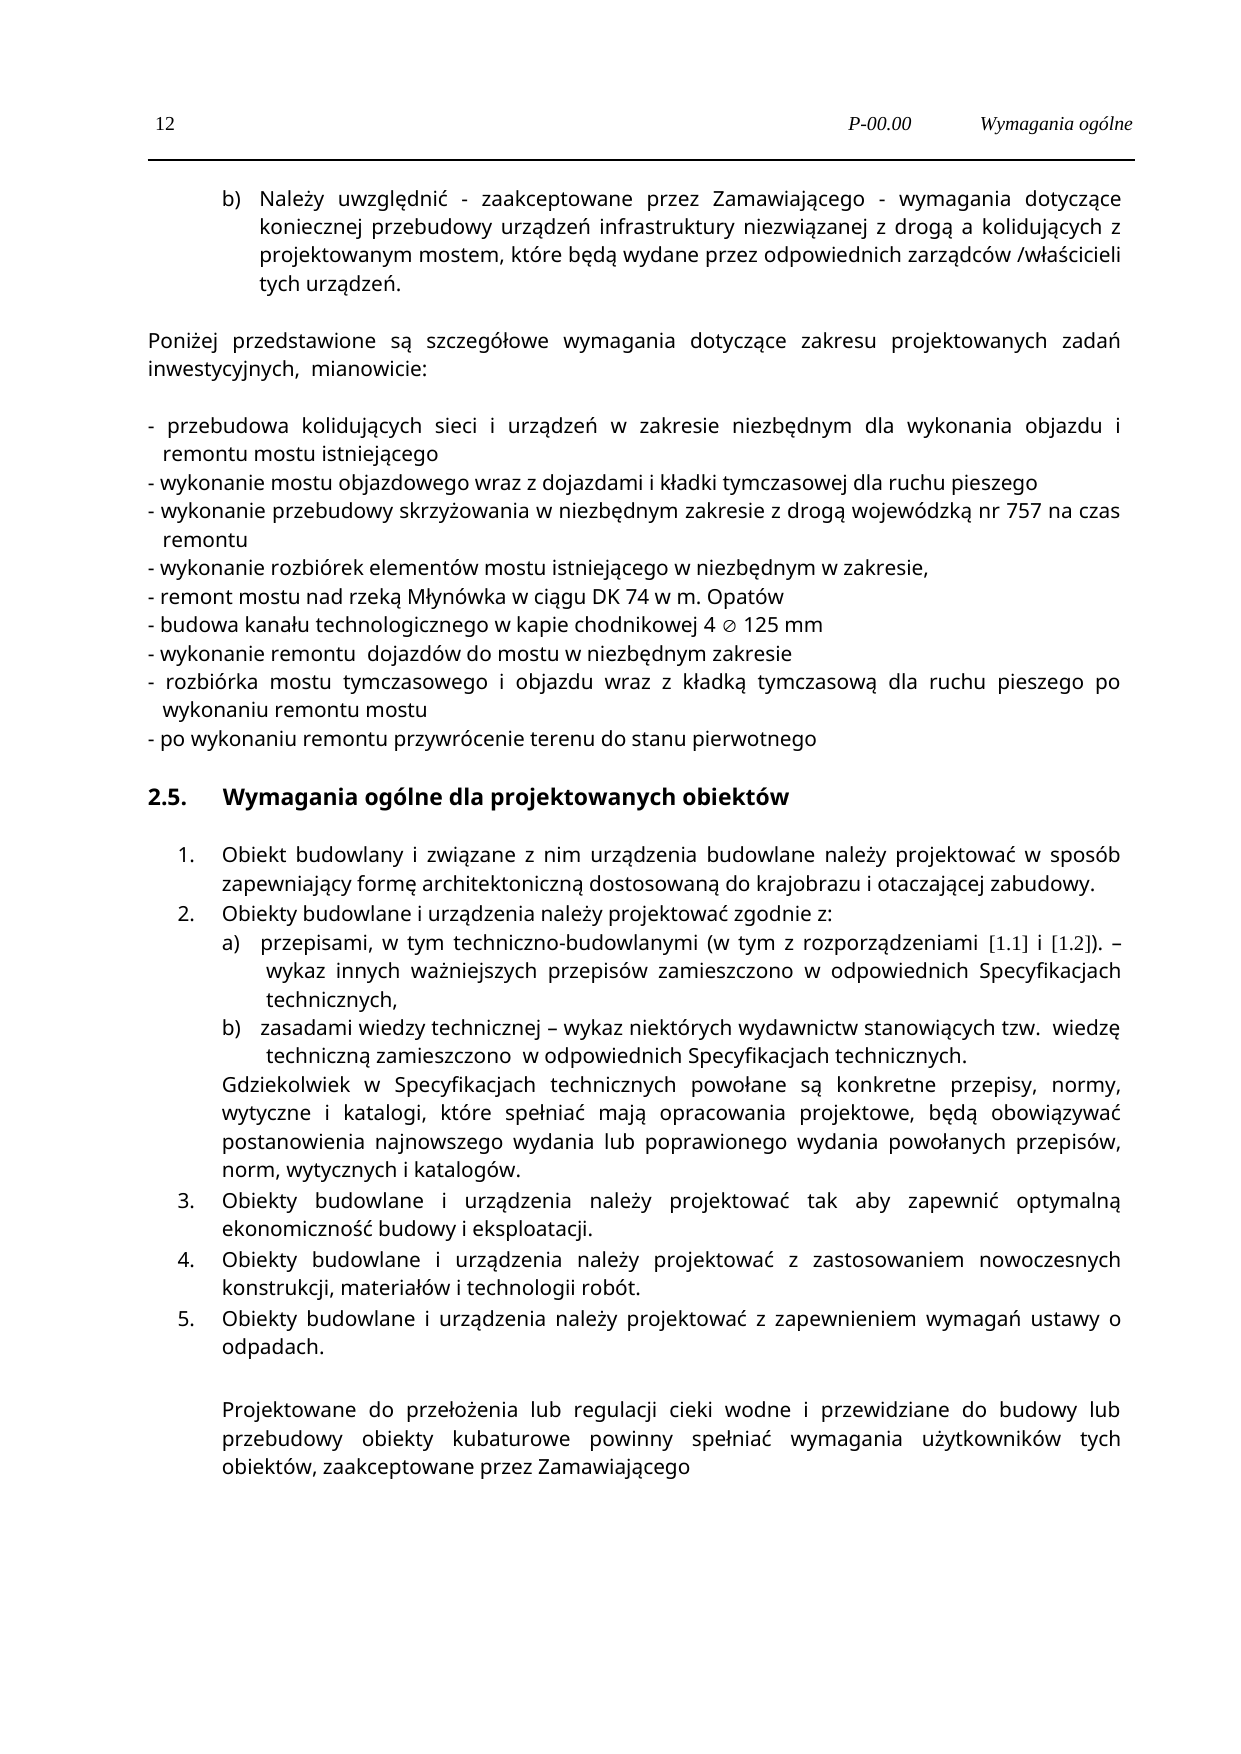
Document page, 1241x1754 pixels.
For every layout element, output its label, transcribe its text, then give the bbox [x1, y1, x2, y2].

text - wykonanie przebudowy skrzyżowania w niezbędnym zakresie z drogą wojewódzką nr 757 na czas remontu [148, 496, 1122, 553]
text Projektowane do przełożenia lub regulacji cieki wodne i przewidziane do budowy lub przebudowy obiekty kubaturowe powinny spełniać wymagania użytkowników tych obiektów, zaakceptowane przez Zamawiającego [222, 1395, 1122, 1481]
text - remont mostu nad rzeką Młynówka w ciągu DK 74 w m. Opatów [148, 582, 1122, 610]
list zasadami wiedzy technicznej – wykaz niektórych wydawnictw stanowiących tzw. wiedzę techniczną zamieszczono w odpowiednich Specyfikacjach technicznych. [222, 1013, 1122, 1070]
list Obiekty budowlane i urządzenia należy projektować z zapewnieniem wymagań ustawy o odpadach. [177, 1304, 1122, 1361]
text Gdziekolwiek w Specyfikacjach technicznych powołane są konkretne przepisy, normy, wytyczne i katalogi, które spełniać mają opracowania projektowe, będą obowiązywać postanowienia najnowszego wydania lub poprawionego wydania powołanych przepisów, norm, wytycznych i katalogów. [222, 1070, 1122, 1184]
list Wymagania ogólne dla projektowanych obiektów [148, 781, 1122, 812]
text - wykonanie rozbiórek elementów mostu istniejącego w niezbędnym w zakresie, [148, 553, 1122, 582]
list Obiekty budowlane i urządzenia należy projektować z zastosowaniem nowoczesnych konstrukcji, materiałów i technologii robót. [177, 1245, 1122, 1302]
text - wykonanie mostu objazdowego wraz z dojazdami i kładki tymczasowej dla ruchu pieszego [148, 468, 1122, 496]
text Poniżej przedstawione są szczegółowe wymagania dotyczące zakresu projektowanych zadań inwestycyjnych, mianowicie: [148, 326, 1122, 383]
list Obiekty budowlane i urządzenia należy projektować zgodnie z: [177, 899, 1122, 928]
list Obiekt budowlany i związane z nim urządzenia budowlane należy projektować w sposób zapewniający formę architektoniczną dostosowaną do krajobrazu i otaczającej zabudowy. [177, 841, 1122, 897]
text - wykonanie remontu dojazdów do mostu w niezbędnym zakresie [148, 639, 1122, 667]
list Należy uwzględnić - zaakceptowane przez Zamawiającego - wymagania dotyczące koniecznej przebudowy urządzeń infrastruktury niezwiązanej z drogą a kolidujących z projektowanym mostem, które będą wydane przez odpowiednich zarządców /właścicieli tych urządzeń. [222, 184, 1122, 297]
text - po wykonaniu remontu przywrócenie terenu do stanu pierwotnego [148, 724, 1122, 752]
list Obiekty budowlane i urządzenia należy projektować tak aby zapewnić optymalną ekonomiczność budowy i eksploatacji. [177, 1186, 1122, 1243]
text - budowa kanału technologicznego w kapie chodnikowej 4 125 mm [148, 610, 1122, 639]
text - przebudowa kolidujących sieci i urządzeń w zakresie niezbędnym dla wykonania objazdu i remontu mostu istniejącego [148, 411, 1122, 468]
text - rozbiórka mostu tymczasowego i objazdu wraz z kładką tymczasową dla ruchu pieszego po wykonaniu remontu mostu [148, 667, 1122, 724]
list przepisami, w tym techniczno-budowlanymi (w tym z rozporządzeniami [1.1] i [1.2]). – wykaz innych ważniejszych przepisów zamieszczono w odpowiednich Specyfikacjach technicznych, [222, 928, 1122, 1013]
